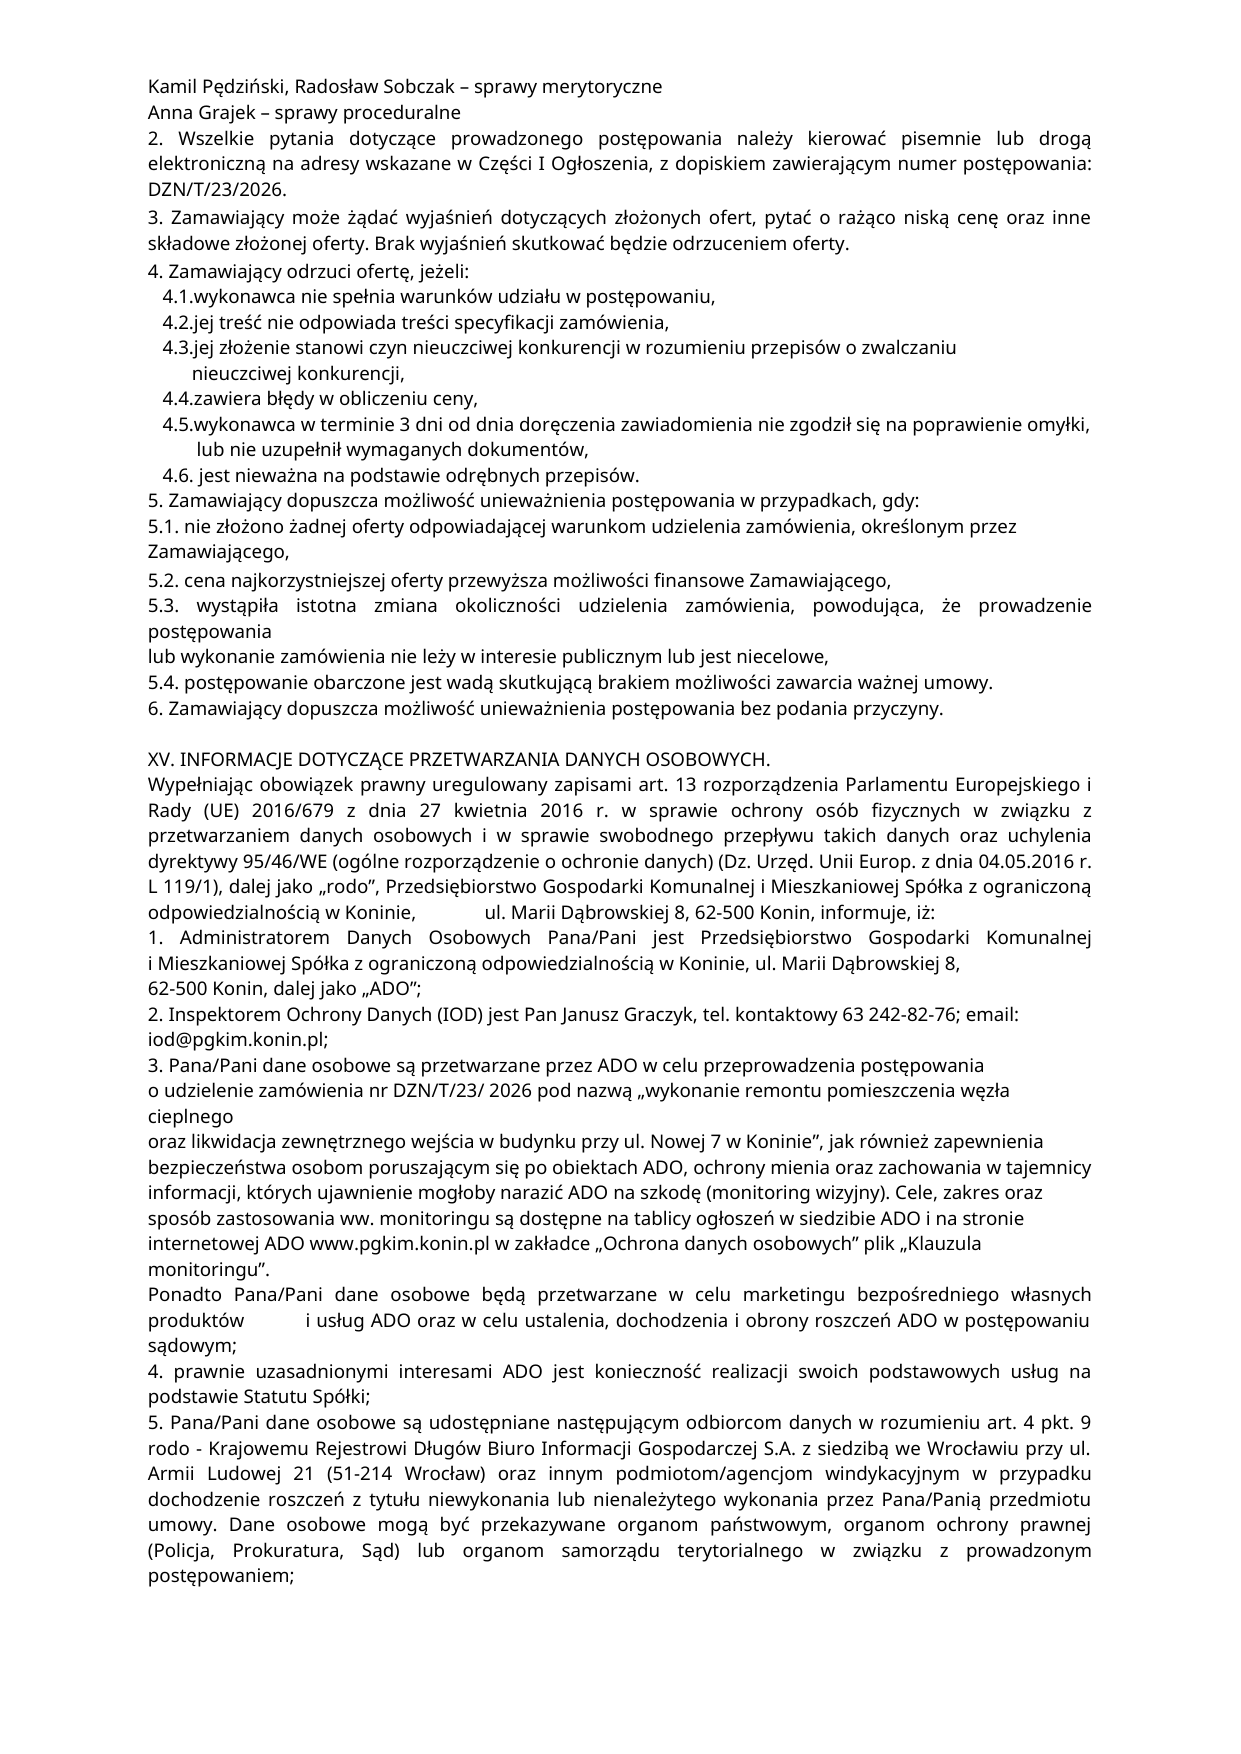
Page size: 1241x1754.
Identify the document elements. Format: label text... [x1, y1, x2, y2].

text 2. Wszelkie pytania dotyczące prowadzonego postępowania należy kierować pisemnie lub drogą elektroniczną na adresy wskazane w Części I Ogłoszenia, z dopiskiem zawierającym numer postępowania: DZN/T/23/2026. [148, 125, 1093, 201]
text 5.2. cena najkorzystniejszej oferty przewyższa możliwości finansowe Zamawiającego, [148, 567, 1093, 593]
text o udzielenie zamówienia nr DZN/T/23/ 2026 pod nazwą „wykonanie remontu pomieszczenia węzła cieplnego oraz likwidacja zewnętrznego wejścia w budynku przy ul. Nowej 7 w Koninie”, jak również zapewnienia bezpieczeństwa osobom poruszającym się po obiektach ADO, ochrony mienia oraz zachowania w tajemnicy informacji, których ujawnienie mogłoby narazić ADO na szkodę (monitoring wizyjny). Cele, zakres oraz sposób zastosowania ww. monitoringu są dostępne na tablicy ogłoszeń w siedzibie ADO i na stronie internetowej ADO www.pgkim.konin.pl w zakładce „Ochrona danych osobowych” plik „Klauzula monitoringu”. [148, 1078, 1093, 1282]
text 4.4.zawiera błędy w obliczeniu ceny, [148, 386, 1093, 411]
text 4.1.wykonawca nie spełnia warunków udziału w postępowaniu, [148, 284, 1093, 309]
text 3. Pana/Pani dane osobowe są przetwarzane przez ADO w celu przeprowadzenia postępowania [148, 1052, 1093, 1078]
text 2. Inspektorem Ochrony Danych (IOD) jest Pan Janusz Graczyk, tel. kontaktowy 63 242-82-76; email: [148, 1001, 1093, 1027]
text 5.4. postępowanie obarczone jest wadą skutkującą brakiem możliwości zawarcia ważnej umowy. [148, 669, 1093, 695]
text Kamil Pędziński, Radosław Sobczak – sprawy merytoryczne [148, 74, 1093, 99]
text Anna Grajek – sprawy proceduralne [148, 99, 1093, 125]
text 5. Pana/Pani dane osobowe są udostępniane następującym odbiorcom danych w rozumieniu art. 4 pkt. 9 rodo - Krajowemu Rejestrowi Długów Biuro Informacji Gospodarczej S.A. z siedzibą we Wrocławiu przy ul. Armii Ludowej 21 (51-214 Wrocław) oraz innym podmiotom/agencjom windykacyjnym w przypadku dochodzenie roszczeń z tytułu niewykonania lub nienależytego wykonania przez Pana/Panią przedmiotu umowy. Dane osobowe mogą być przekazywane organom państwowym, organom ochrony prawnej (Policja, Prokuratura, Sąd) lub organom samorządu terytorialnego w związku z prowadzonym postępowaniem; [148, 1409, 1093, 1588]
text 1. Administratorem Danych Osobowych Pana/Pani jest Przedsiębiorstwo Gospodarki Komunalnej i Mieszkaniowej Spółka z ograniczoną odpowiedzialnością w Koninie, ul. Marii Dąbrowskiej 8, [148, 924, 1093, 976]
text nieuczciwej konkurencji, [148, 360, 1093, 386]
text iod@pgkim.konin.pl; [148, 1027, 1093, 1052]
text 62-500 Konin, dalej jako „ADO”; [148, 976, 1093, 1001]
text 6. Zamawiający dopuszcza możliwość unieważnienia postępowania bez podania przyczyny. [148, 695, 1093, 720]
text lub nie uzupełnił wymaganych dokumentów, [148, 437, 1093, 462]
text 4.3.jej złożenie stanowi czyn nieuczciwej konkurencji w rozumieniu przepisów o zwalczaniu [148, 335, 1093, 360]
text 4. Zamawiający odrzuci ofertę, jeżeli: [148, 258, 1093, 284]
text 4. prawnie uzasadnionymi interesami ADO jest konieczność realizacji swoich podstawowych usług na podstawie Statutu Spółki; [148, 1358, 1093, 1409]
text 5.3. wystąpiła istotna zmiana okoliczności udzielenia zamówienia, powodująca, że prowadzenie postępowania lub wykonanie zamówienia nie leży w interesie publicznym lub jest niecelowe, [148, 593, 1093, 669]
text Ponadto Pana/Pani dane osobowe będą przetwarzane w celu marketingu bezpośredniego własnych produktów i usług ADO oraz w celu ustalenia, dochodzenia i obrony roszczeń ADO w postępowaniu sądowym; [148, 1282, 1093, 1358]
text 4.6. jest nieważna na podstawie odrębnych przepisów. [148, 462, 1093, 488]
text Wypełniając obowiązek prawny uregulowany zapisami art. 13 rozporządzenia Parlamentu Europejskiego i Rady (UE) 2016/679 z dnia 27 kwietnia 2016 r. w sprawie ochrony osób fizycznych w związku z przetwarzaniem danych osobowych i w sprawie swobodnego przepływu takich danych oraz uchylenia dyrektywy 95/46/WE (ogólne rozporządzenie o ochronie danych) (Dz. Urzęd. Unii Europ. z dnia 04.05.2016 r. L 119/1), dalej jako „rodo”, Przedsiębiorstwo Gospodarki Komunalnej i Mieszkaniowej Spółka z ograniczoną odpowiedzialnością w Koninie, ul. Marii Dąbrowskiej 8, 62-500 Konin, informuje, iż: [148, 771, 1093, 924]
text 3. Zamawiający może żądać wyjaśnień dotyczących złożonych ofert, pytać o rażąco niską cenę oraz inne składowe złożonej oferty. Brak wyjaśnień skutkować będzie odrzuceniem oferty. [148, 204, 1093, 255]
text XV. INFORMACJE DOTYCZĄCE PRZETWARZANIA DANYCH OSOBOWYCH. [148, 746, 1093, 771]
text 4.2.jej treść nie odpowiada treści specyfikacji zamówienia, [148, 309, 1093, 335]
text 5.1. nie złożono żadnej oferty odpowiadającej warunkom udzielenia zamówienia, określonym przez Zamawiającego, [148, 513, 1093, 564]
text 4.5.wykonawca w terminie 3 dni od dnia doręczenia zawiadomienia nie zgodził się na poprawienie omyłki, [148, 411, 1093, 437]
text 5. Zamawiający dopuszcza możliwość unieważnienia postępowania w przypadkach, gdy: [148, 488, 1093, 513]
